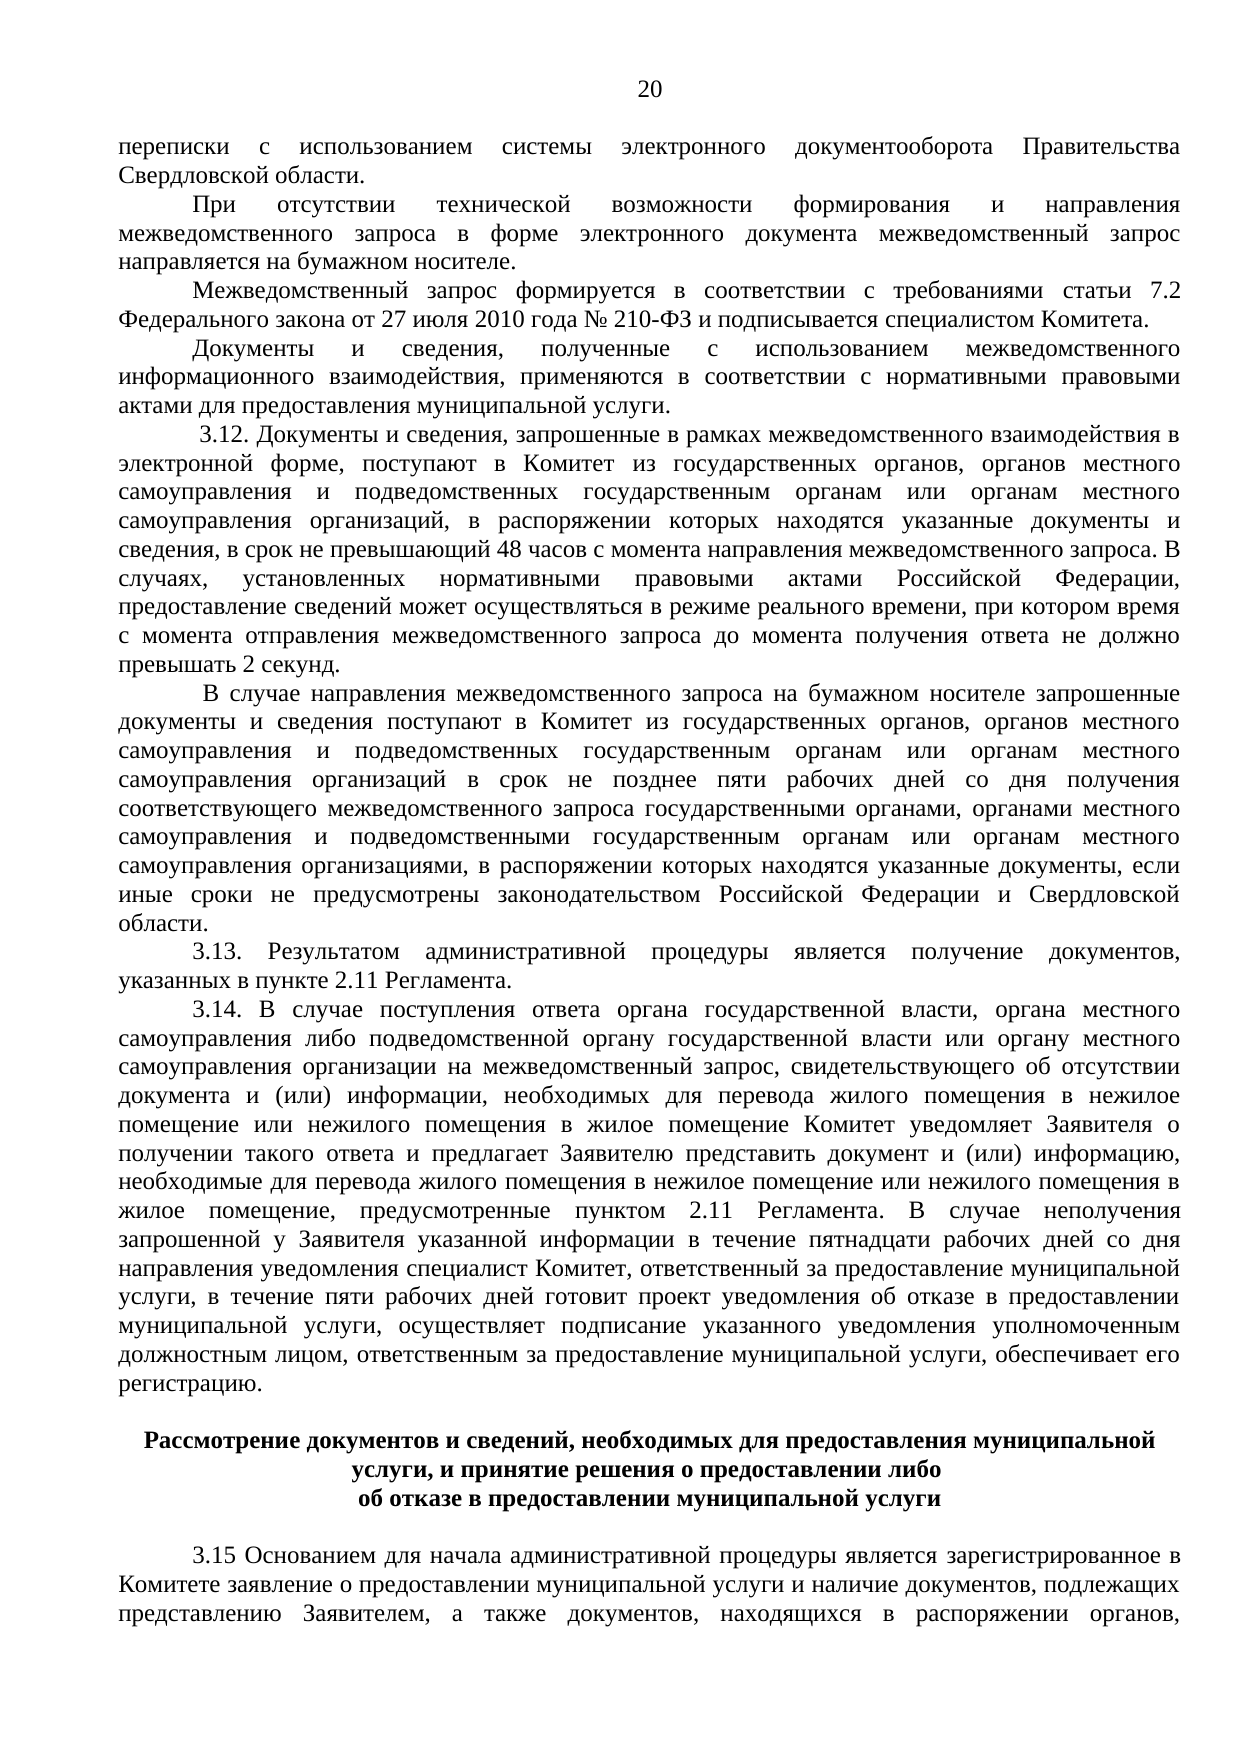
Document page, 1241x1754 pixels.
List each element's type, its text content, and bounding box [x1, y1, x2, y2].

text Рассмотрение документов и сведений, необходимых для предоставления муниципальной услуги, и принятие решения о предоставлении либо об отказе в предоставлении муниципальной услуги [118, 1425, 1181, 1511]
text В случае направления межведомственного запроса на бумажном носителе запрошенные документы и сведения поступают в Комитет из государственных органов, органов местного самоуправления и подведомственных государственным органам или органам местного самоуправления организаций в срок не позднее пяти рабочих дней со дня получения соответствующего межведомственного запроса государственными органами, органами местного самоуправления и подведомственными государственным органам или органам местного самоуправления организациями, в распоряжении которых находятся указанные документы, если иные сроки не предусмотрены законодательством Российской Федерации и Свердловской области. [118, 678, 1181, 936]
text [118, 131, 1181, 189]
text 3.12. Документы и сведения, запрошенные в рамках межведомственного взаимодействия в электронной форме, поступают в Комитет из государственных органов, органов местного самоуправления и подведомственных государственным органам или органам местного самоуправления организаций, в распоряжении которых находятся указанные документы и сведения, в срок не превышающий 48 часов с момента направления межведомственного запроса. В случаях, установленных нормативными правовыми актами Российской Федерации, предоставление сведений может осуществляться в режиме реального времени, при котором время с момента отправления межведомственного запроса до момента получения ответа не должно превышать 2 секунд. [118, 419, 1181, 678]
text При отсутствии технической возможности формирования и направления межведомственного запроса в форме электронного документа межведомственный запрос направляется на бумажном носителе. [118, 189, 1181, 275]
text Документы и сведения, полученные с использованием межведомственного информационного взаимодействия, применяются в соответствии с нормативными правовыми актами для предоставления муниципальной услуги. [118, 333, 1181, 419]
text 3.14. В случае поступления ответа органа государственной власти, органа местного самоуправления либо подведомственной органу государственной власти или органу местного самоуправления организации на межведомственный запрос, свидетельствующего об отсутствии документа и (или) информации, необходимых для перевода жилого помещения в нежилое помещение или нежилого помещения в жилое помещение Комитет уведомляет Заявителя о получении такого ответа и предлагает Заявителю представить документ и (или) информацию, необходимые для перевода жилого помещения в нежилое помещение или нежилого помещения в жилое помещение, предусмотренные пунктом 2.11 Регламента. В случае неполучения запрошенной у Заявителя указанной информации в течение пятнадцати рабочих дней со дня направления уведомления специалист Комитет, ответственный за предоставление муниципальной услуги, в течение пяти рабочих дней готовит проект уведомления об отказе в предоставлении муниципальной услуги, осуществляет подписание указанного уведомления уполномоченным должностным лицом, ответственным за предоставление муниципальной услуги, обеспечивает его регистрацию. [118, 994, 1181, 1396]
text Межведомственный запрос формируется в соответствии с требованиями статьи 7.2 Федерального закона от 27 июля 2010 года № 210-ФЗ и подписывается специалистом Комитета. [118, 275, 1181, 333]
text 3.13. Результатом административной процедуры является получение документов, указанных в пункте 2.11 Регламента. [118, 936, 1181, 994]
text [118, 1540, 1181, 1626]
